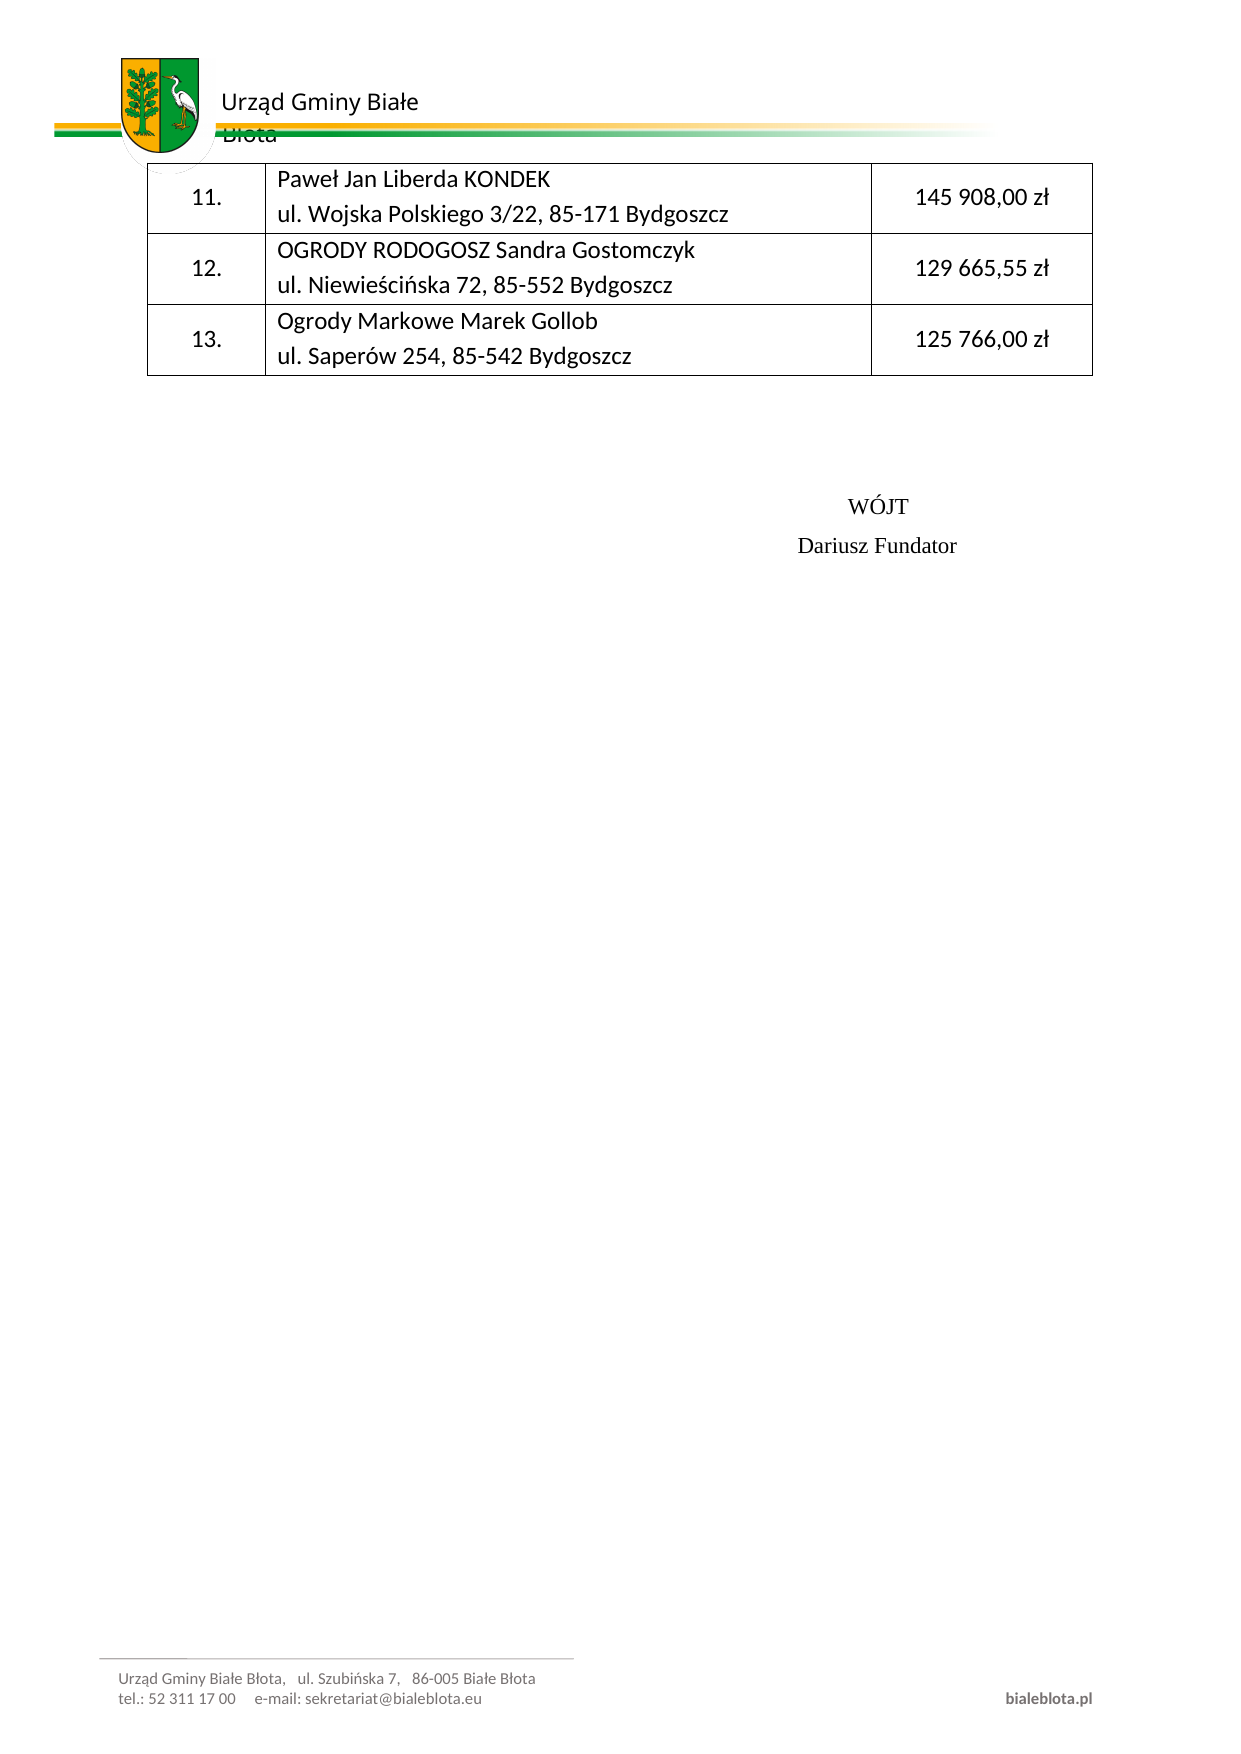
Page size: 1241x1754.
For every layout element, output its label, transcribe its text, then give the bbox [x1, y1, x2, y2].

table_cell 125 766,00 zł [872, 305, 1092, 375]
picture [54, 58, 199, 153]
picture [216, 123, 1000, 137]
table_cell Paweł Jan Liberda KONDEK ul. Wojska Polskiego 3/22, 85-171 Bydgoszcz [266, 164, 871, 233]
table_cell 12. [148, 234, 265, 304]
table_cell 11. [148, 164, 265, 233]
table_cell 13. [148, 305, 265, 375]
table_cell Ogrody Markowe Marek Gollob ul. Saperów 254, 85-542 Bydgoszcz [266, 305, 871, 375]
table_cell 145 908,00 zł [872, 164, 1092, 233]
text Dariusz Fundator [148, 532, 1093, 558]
table_cell OGRODY RODOGOSZ Sandra Gostomczyk ul. Niewieścińska 72, 85-552 Bydgoszcz [266, 234, 871, 304]
text WÓJT [148, 493, 1093, 520]
table_cell 129 665,55 zł [872, 234, 1092, 304]
